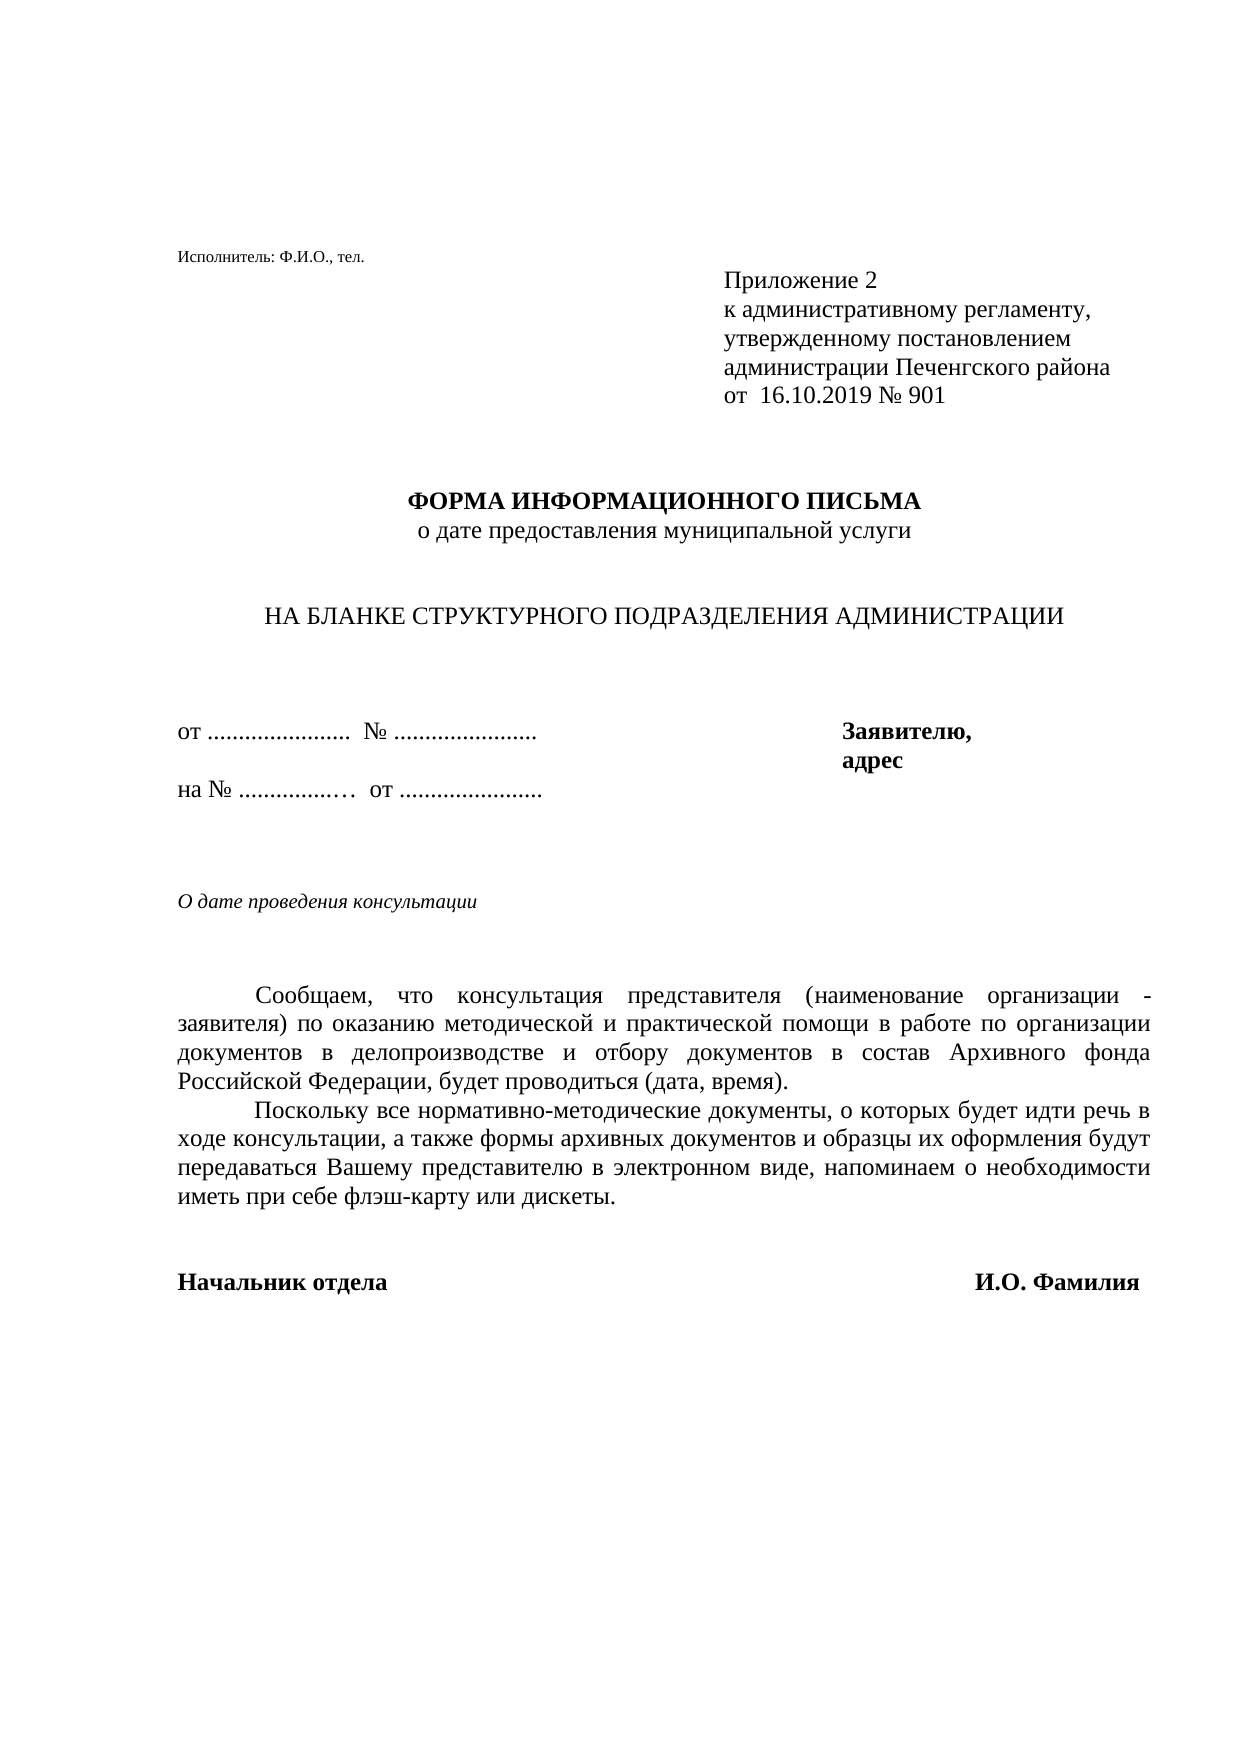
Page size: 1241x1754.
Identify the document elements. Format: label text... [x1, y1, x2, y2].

text от ....................... № ....................... Заявителю, [177, 716, 1152, 745]
text от 16.10.2019 № 901 [723, 381, 1152, 409]
text адрес [177, 745, 1152, 774]
text Исполнитель: Ф.И.О., тел. [177, 246, 1152, 266]
text Сообщаем, что консультация представителя (наименование организации - заявителя) по оказанию методической и практической помощи в работе по организации документов в делопроизводстве и отбору документов в состав Архивного фонда Российской Федерации, будет проводиться (дата, время). [177, 980, 1152, 1095]
text Форма информационного письма [177, 486, 1152, 515]
text на № ...............… от ....................... [177, 774, 1152, 802]
text Поскольку все нормативно-методические документы, о которых будет идти речь в ходе консультации, а также формы архивных документов и образцы их оформления будут передаваться Вашему представителю в электронном виде, напоминаем о необходимости иметь при себе флэш-карту или дискеты. [177, 1095, 1152, 1210]
text на бланке структурного подразделения администрации [177, 601, 1152, 630]
text О дате проведения консультации [177, 889, 1152, 913]
text о дате предоставления муниципальной услуги [177, 515, 1152, 544]
text утвержденному постановлением [723, 323, 1152, 352]
text Приложение 2 [723, 266, 1152, 294]
text к административному регламенту, [723, 294, 1152, 323]
text Начальник отдела И.О. Фамилия [177, 1267, 1152, 1296]
text администрации Печенгского района [723, 352, 1152, 381]
